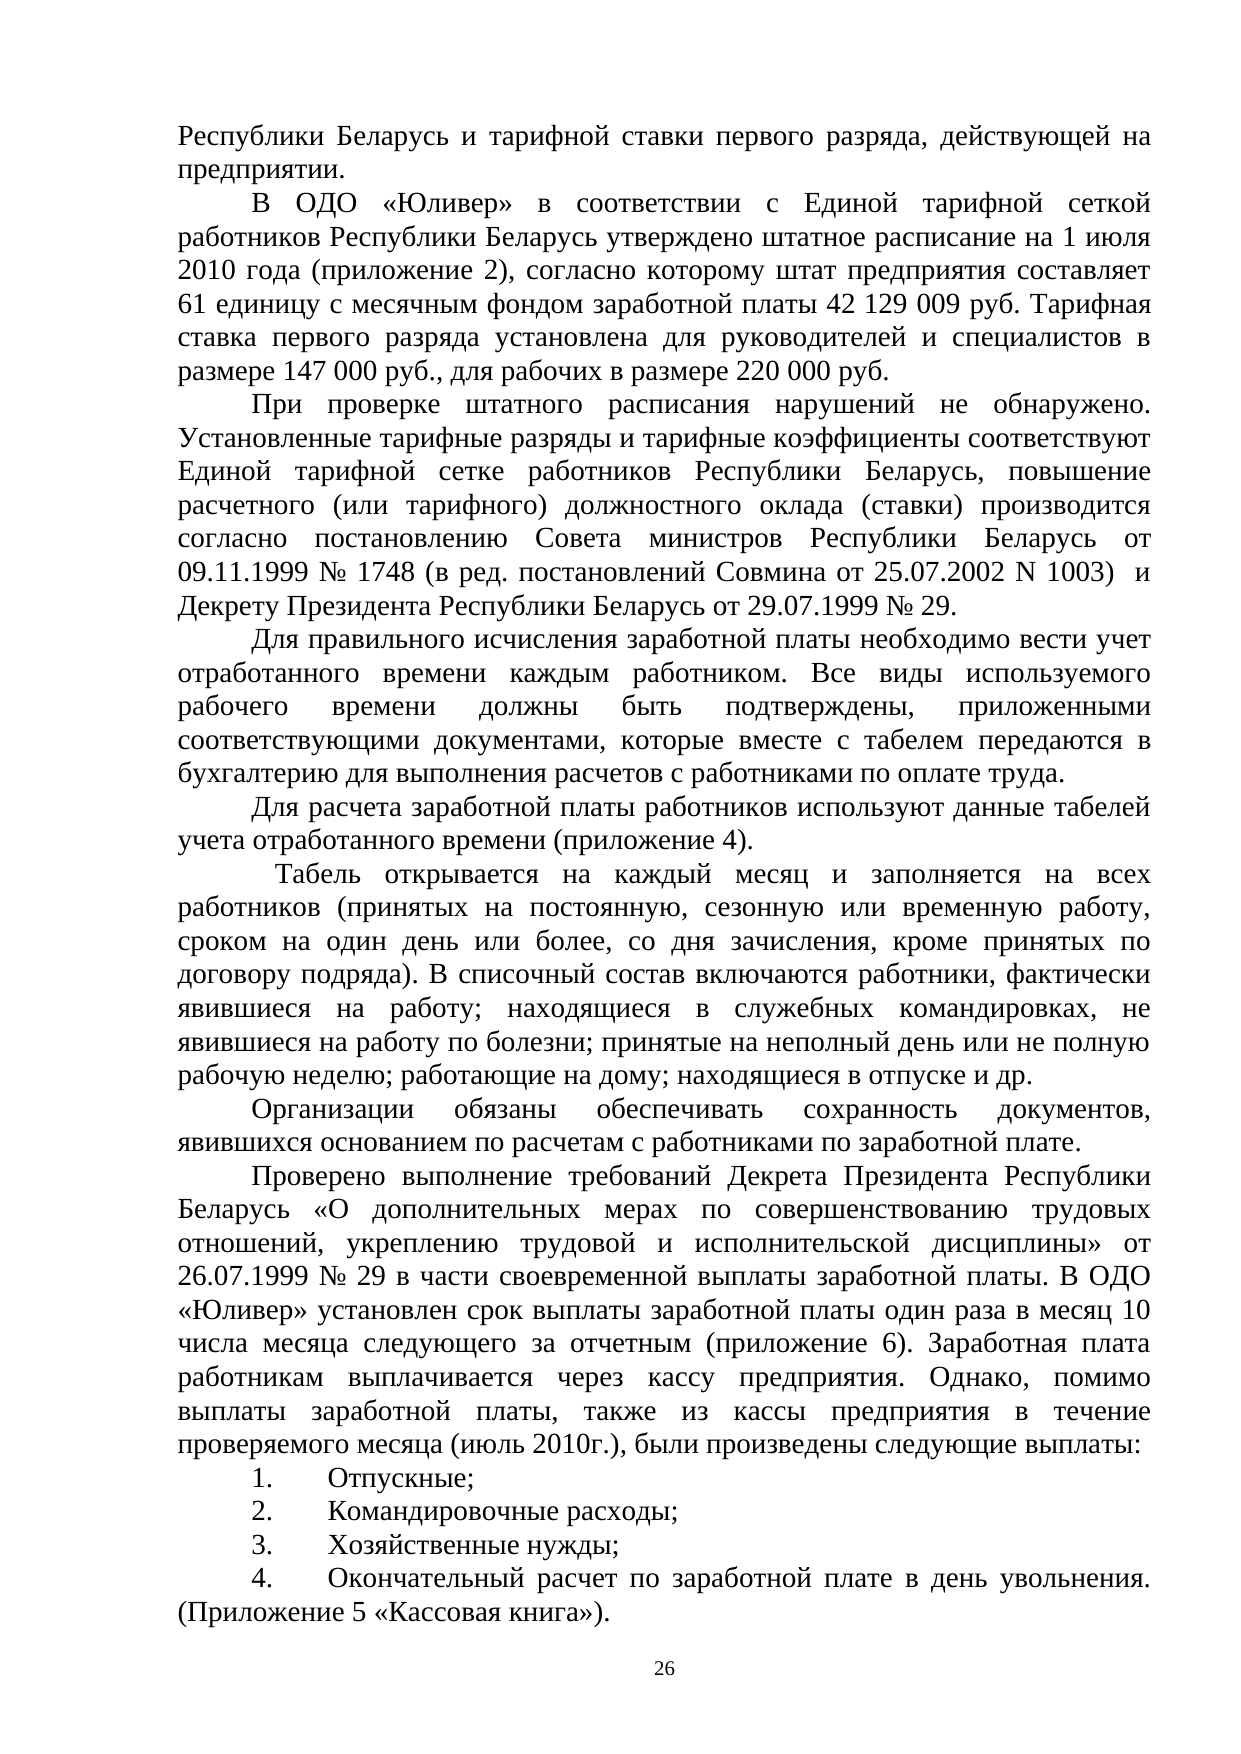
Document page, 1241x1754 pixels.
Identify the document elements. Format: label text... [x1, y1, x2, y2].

text Проверено выполнение требований Декрета Президента Республики Беларусь «О дополнительных мерах по совершенствованию трудовых отношений, укреплению трудовой и исполнительской дисциплины» от 26.07.1999 № 29 в части своевременной выплаты заработной платы. В ОДО «Юливер» установлен срок выплаты заработной платы один раза в месяц 10 числа месяца следующего за отчетным (приложение 6). Заработная плата работникам выплачивается через кассу предприятия. Однако, помимо выплаты заработной платы, также из кассы предприятия в течение проверяемого месяца (июль 2010г.), были произведены следующие выплаты: [177, 1158, 1152, 1460]
list Отпускные; [177, 1460, 1152, 1493]
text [177, 118, 1152, 185]
text Для расчета заработной платы работников используют данные табелей учета отработанного времени (приложение 4). [177, 789, 1152, 856]
text Организации обязаны обеспечивать сохранность документов, явившихся основанием по расчетам с работниками по заработной плате. [177, 1091, 1152, 1158]
text Табель открывается на каждый месяц и заполняется на всех работников (принятых на постоянную, сезонную или временную работу, сроком на один день или более, со дня зачисления, кроме принятых по договору подряда). В списочный состав включаются работники, фактически явившиеся на работу; находящиеся в служебных командировках, не явившиеся на работу по болезни; принятые на неполный день или не полную рабочую неделю; работающие на дому; находящиеся в отпуске и др. [177, 856, 1152, 1091]
list Хозяйственные нужды; [177, 1527, 1152, 1560]
list Окончательный расчет по заработной плате в день увольнения. (Приложение 5 «Кассовая книга»). [177, 1560, 1152, 1627]
text При проверке штатного расписания нарушений не обнаружено. Установленные тарифные разряды и тарифные коэффициенты соответствуют Единой тарифной сетке работников Республики Беларусь, повышение расчетного (или тарифного) должностного оклада (ставки) производится согласно постановлению Совета министров Республики Беларусь от 09.11.1999 № 1748 (в ред. постановлений Совмина от 25.07.2002 N 1003) и Декрету Президента Республики Беларусь от 29.07.1999 № 29. [177, 386, 1152, 621]
text В ОДО «Юливер» в соответствии с Единой тарифной сеткой работников Республики Беларусь утверждено штатное расписание на 1 июля 2010 года (приложение 2), согласно которому штат предприятия составляет 61 единицу с месячным фондом заработной платы 42 129 009 руб. Тарифная ставка первого разряда установлена для руководителей и специалистов в размере 147 000 руб., для рабочих в размере 220 000 руб. [177, 185, 1152, 386]
list Командировочные расходы; [177, 1493, 1152, 1527]
text Для правильного исчисления заработной платы необходимо вести учет отработанного времени каждым работником. Все виды используемого рабочего времени должны быть подтверждены, приложенными соответствующими документами, которые вместе с табелем передаются в бухгалтерию для выполнения расчетов с работниками по оплате труда. [177, 621, 1152, 789]
